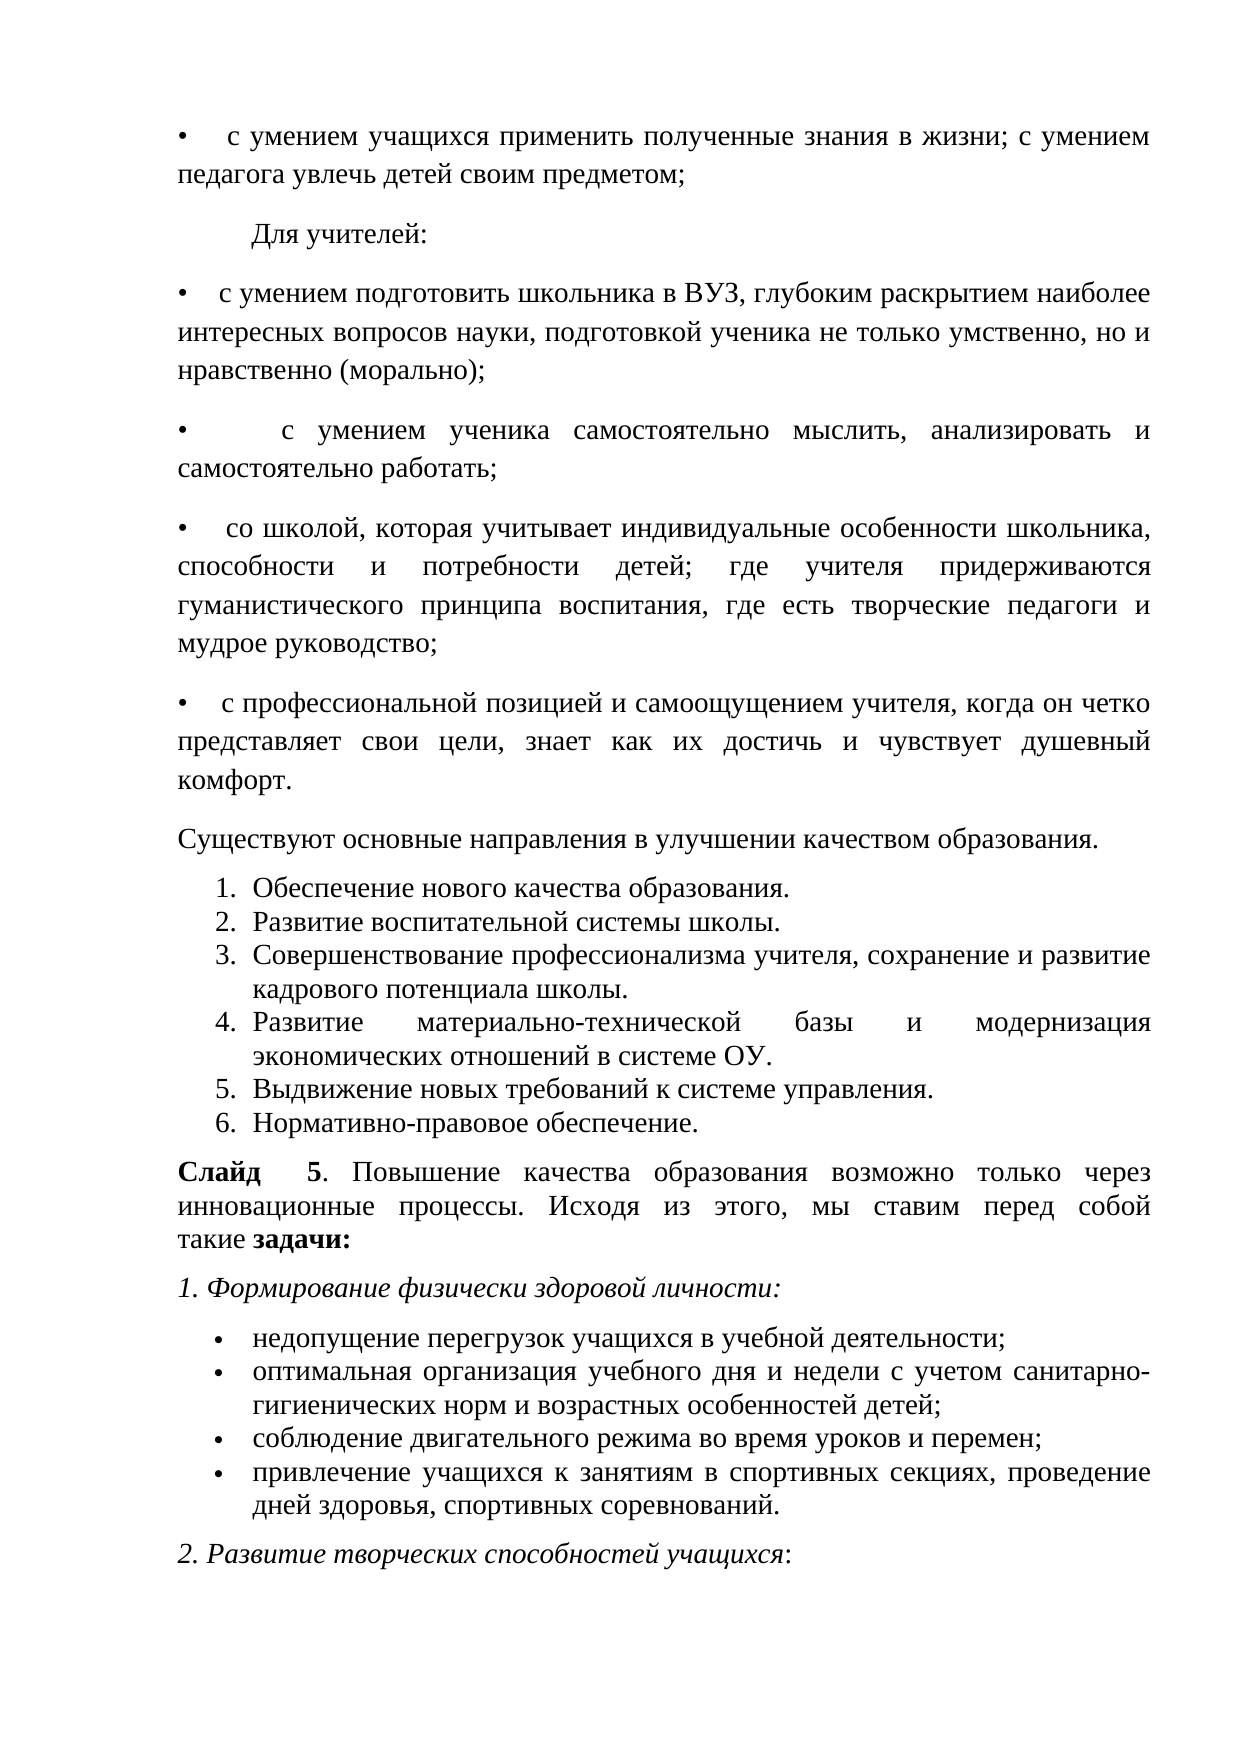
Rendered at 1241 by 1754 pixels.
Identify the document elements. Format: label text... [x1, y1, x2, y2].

text 2. Развитие творческих способностей учащихся: [177, 1537, 1152, 1570]
list Обеспечение нового качества образования. [215, 870, 1152, 904]
list Нормативно-правовое обеспечение. [215, 1105, 1152, 1139]
list Развитие воспитательной системы школы. [215, 904, 1152, 937]
text • с умением подготовить школьника в ВУЗ, глубоким раскрытием наиболее интересных вопросов науки, подготовкой ученика не только умственно, но и нравственно (морально); [177, 275, 1152, 386]
text Слайд 5. Повышение качества образования возможно только через инновационные процессы. Исходя из этого, мы ставим перед собой такие задачи: [177, 1154, 1152, 1255]
text • со школой, которая учитывает индивидуальные особенности школьника, способности и потребности детей; где учителя придерживаются гуманистического принципа воспитания, где есть творческие педагоги и мудрое руководство; [177, 510, 1152, 659]
list недопущение перегрузок учащихся в учебной деятельности; [215, 1320, 1152, 1353]
list Развитие материально-технической базы и модернизация экономических отношений в системе ОУ. [215, 1004, 1152, 1072]
list Выдвижение новых требований к системе управления. [215, 1072, 1152, 1105]
text 1. Формирование физически здоровой личности: [177, 1271, 1152, 1304]
text Существуют основные направления в улучшении качеством образования. [177, 821, 1152, 855]
list соблюдение двигательного режима во время уроков и перемен; [215, 1420, 1152, 1454]
list оптимальная организация учебного дня и недели с учетом санитарно- гигиенических норм и возрастных особенностей детей; [215, 1353, 1152, 1420]
text • с профессиональной позицией и самоощущением учителя, когда он четко представляет свои цели, знает как их достичь и чувствует душевный комфорт. [177, 685, 1152, 795]
text Для учителей: [177, 216, 1152, 249]
list привлечение учащихся к занятиям в спортивных секциях, проведение дней здоровья, спортивных соревнований. [215, 1454, 1152, 1521]
text • с умением учащихся применить полученные знания в жизни; с умением педагога увлечь детей своим предметом; [177, 118, 1152, 190]
text • с умением ученика самостоятельно мыслить, анализировать и самостоятельно работать; [177, 412, 1152, 484]
list Совершенствование профессионализма учителя, сохранение и развитие кадрового потенциала школы. [215, 937, 1152, 1004]
